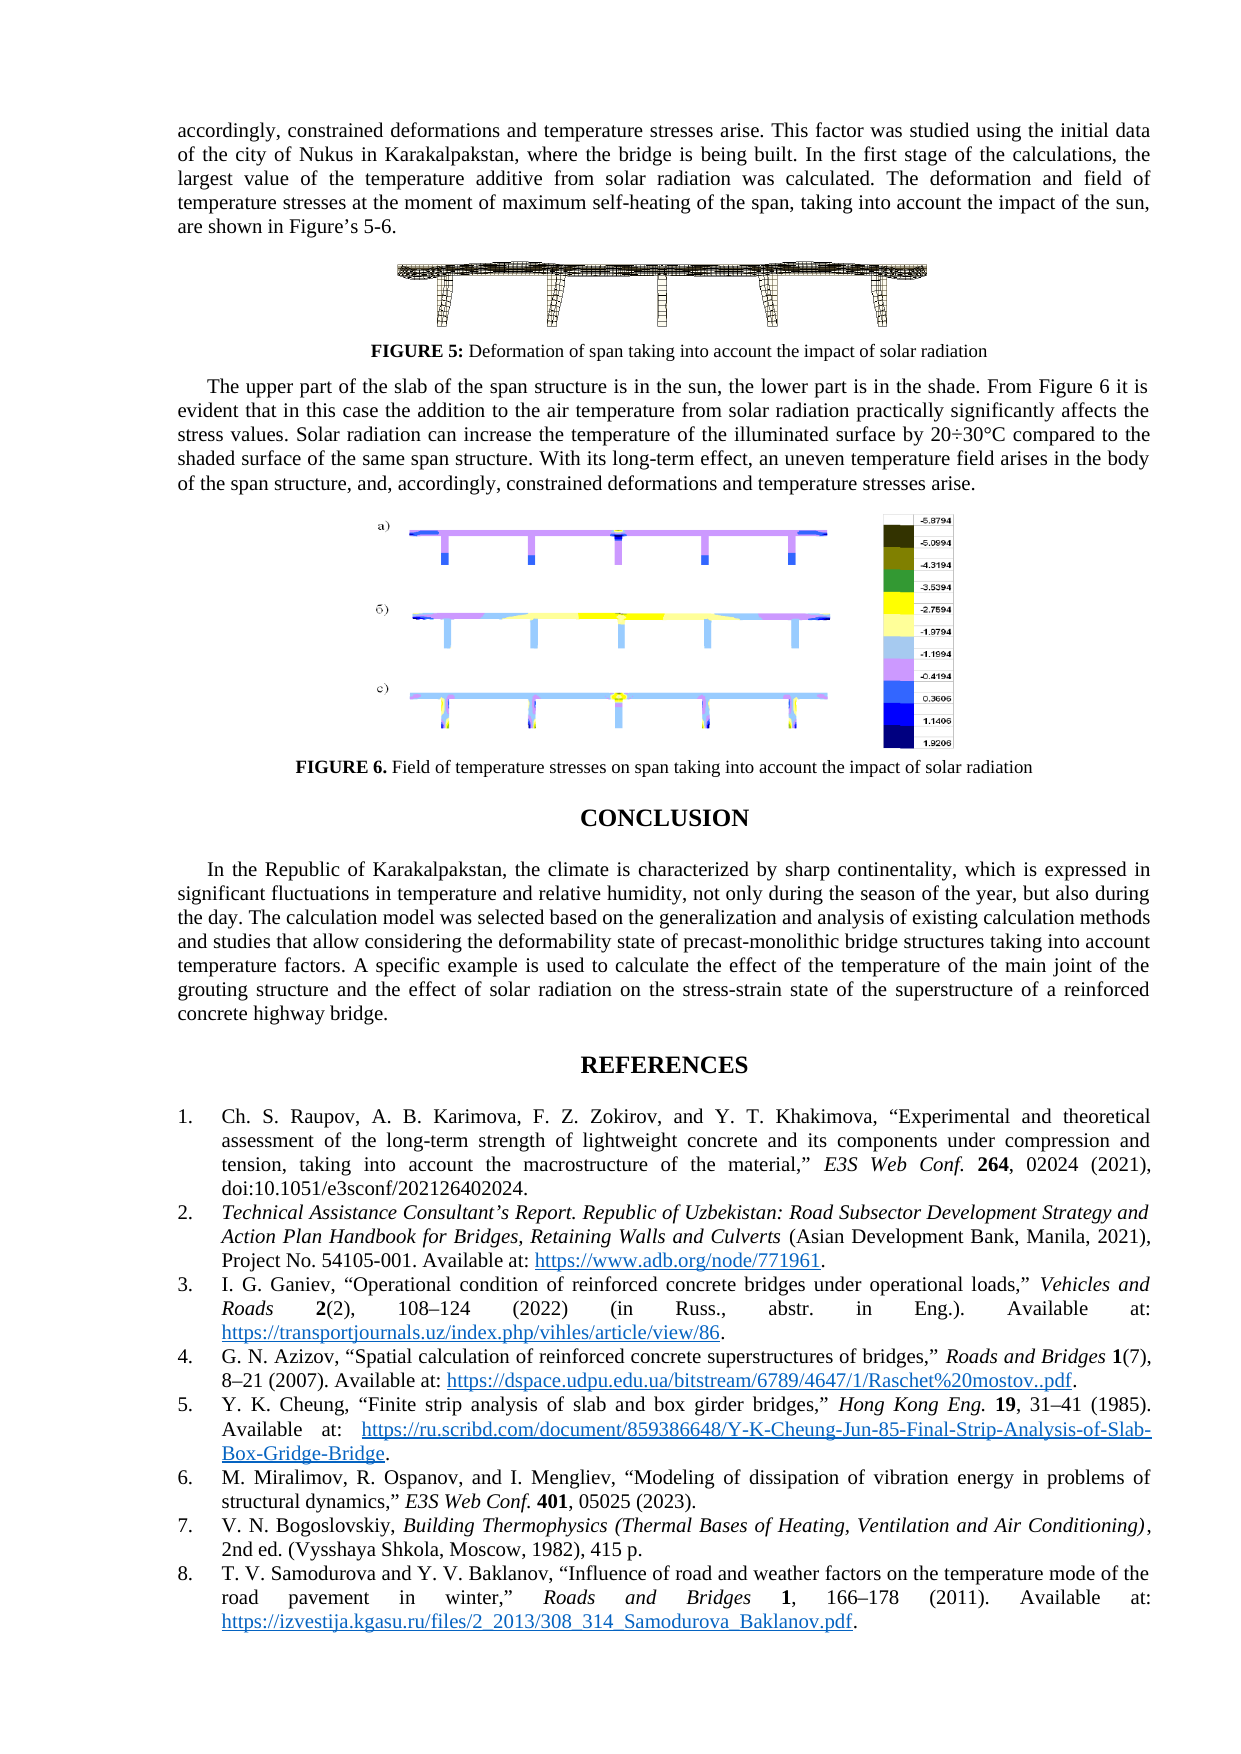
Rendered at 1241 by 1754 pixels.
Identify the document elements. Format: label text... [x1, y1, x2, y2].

text The upper part of the slab of the span structure is in the sun, the lower part is in the shade. From Figure 6 it is evident that in this case the addition to the air temperature from solar radiation practically significantly affects the stress values. Solar radiation can increase the temperature of the illuminated surface by 20÷30°C compared to the shaded surface of the same span structure. With its long-term effect, an uneven temperature field arises in the body of the span structure, and, accordingly, constrained deformations and temperature stresses arise. [177, 374, 1152, 494]
list I. G. Ganiev, “Operational condition of reinforced concrete bridges under operational loads,” Vehicles and Roads 2(2), 108–124 (2022) (in Russ., abstr. in Eng.). Available at: https://transportjournals.uz/index.php/vihles/article/view/86. [177, 1272, 1152, 1344]
list T. V. Samodurova and Y. V. Baklanov, “Influence of road and weather factors on the temperature mode of the road pavement in winter,” Roads and Bridges 1, 166–178 (2011). Available at: https://izvestija.kgasu.ru/files/2_2013/308_314_Samodurova_Baklanov.pdf. [177, 1561, 1152, 1633]
list Ch. S. Raupov, A. B. Karimova, F. Z. Zokirov, and Y. T. Khakimova, “Experimental and theoretical assessment of the long-term strength of lightweight concrete and its components under compression and tension, taking into account the macrostructure of the material,” E3S Web Conf. 264, 02024 (2021), doi:10.1051/e3sconf/202126402024. [177, 1104, 1152, 1200]
picture [392, 251, 936, 341]
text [177, 118, 1152, 238]
list Technical Assistance Consultant’s Report. Republic of Uzbekistan: Road Subsector Development Strategy and Action Plan Handbook for Bridges, Retaining Walls and Culverts (Asian Development Bank, Manila, 2021), Project No. 54105-001. Available at: https://www.adb.org/node/771961. [177, 1200, 1152, 1272]
text FIGURE 5: Deformation of span taking into account the impact of solar radiation [177, 340, 1152, 362]
list Y. K. Cheung, “Finite strip analysis of slab and box girder bridges,” Hong Kong Eng. 19, 31–41 (1985). Available at: https://ru.scribd.com/document/859386648/Y-K-Cheung-Jun-85-Final-Strip-Analysis-of-Slab-Box-Gridge-Bridge. [177, 1392, 1152, 1464]
subtitle CONCLUSION [177, 803, 1152, 831]
text In the Republic of Karakalpakstan, the climate is characterized by sharp continentality, which is expressed in significant fluctuations in temperature and relative humidity, not only during the season of the year, but also during the day. The calculation model was selected based on the generalization and analysis of existing calculation methods and studies that allow considering the deformability state of precast-monolithic bridge structures taking into account temperature factors. A specific example is used to calculate the effect of the temperature of the main joint of the grouting structure and the effect of solar radiation on the stress-strain state of the superstructure of a reinforced concrete highway bridge. [177, 856, 1152, 1025]
picture [361, 507, 968, 757]
text FIGURE 6. Field of temperature stresses on span taking into account the impact of solar radiation [177, 756, 1152, 778]
list M. Miralimov, R. Ospanov, and I. Mengliev, “Modeling of dissipation of vibration energy in problems of structural dynamics,” E3S Web Conf. 401, 05025 (2023). [177, 1464, 1152, 1513]
list V. N. Bogoslovskiy, Building Thermophysics (Thermal Bases of Heating, Ventilation and Air Conditioning), 2nd ed. (Vysshaya Shkola, Moscow, 1982), 415 p. [177, 1513, 1152, 1561]
subtitle REFERENCES [177, 1050, 1152, 1079]
list G. N. Azizov, “Spatial calculation of reinforced concrete superstructures of bridges,” Roads and Bridges 1(7), 8–21 (2007). Available at: https://dspace.udpu.edu.ua/bitstream/6789/4647/1/Raschet%20mostov..pdf. [177, 1344, 1152, 1392]
